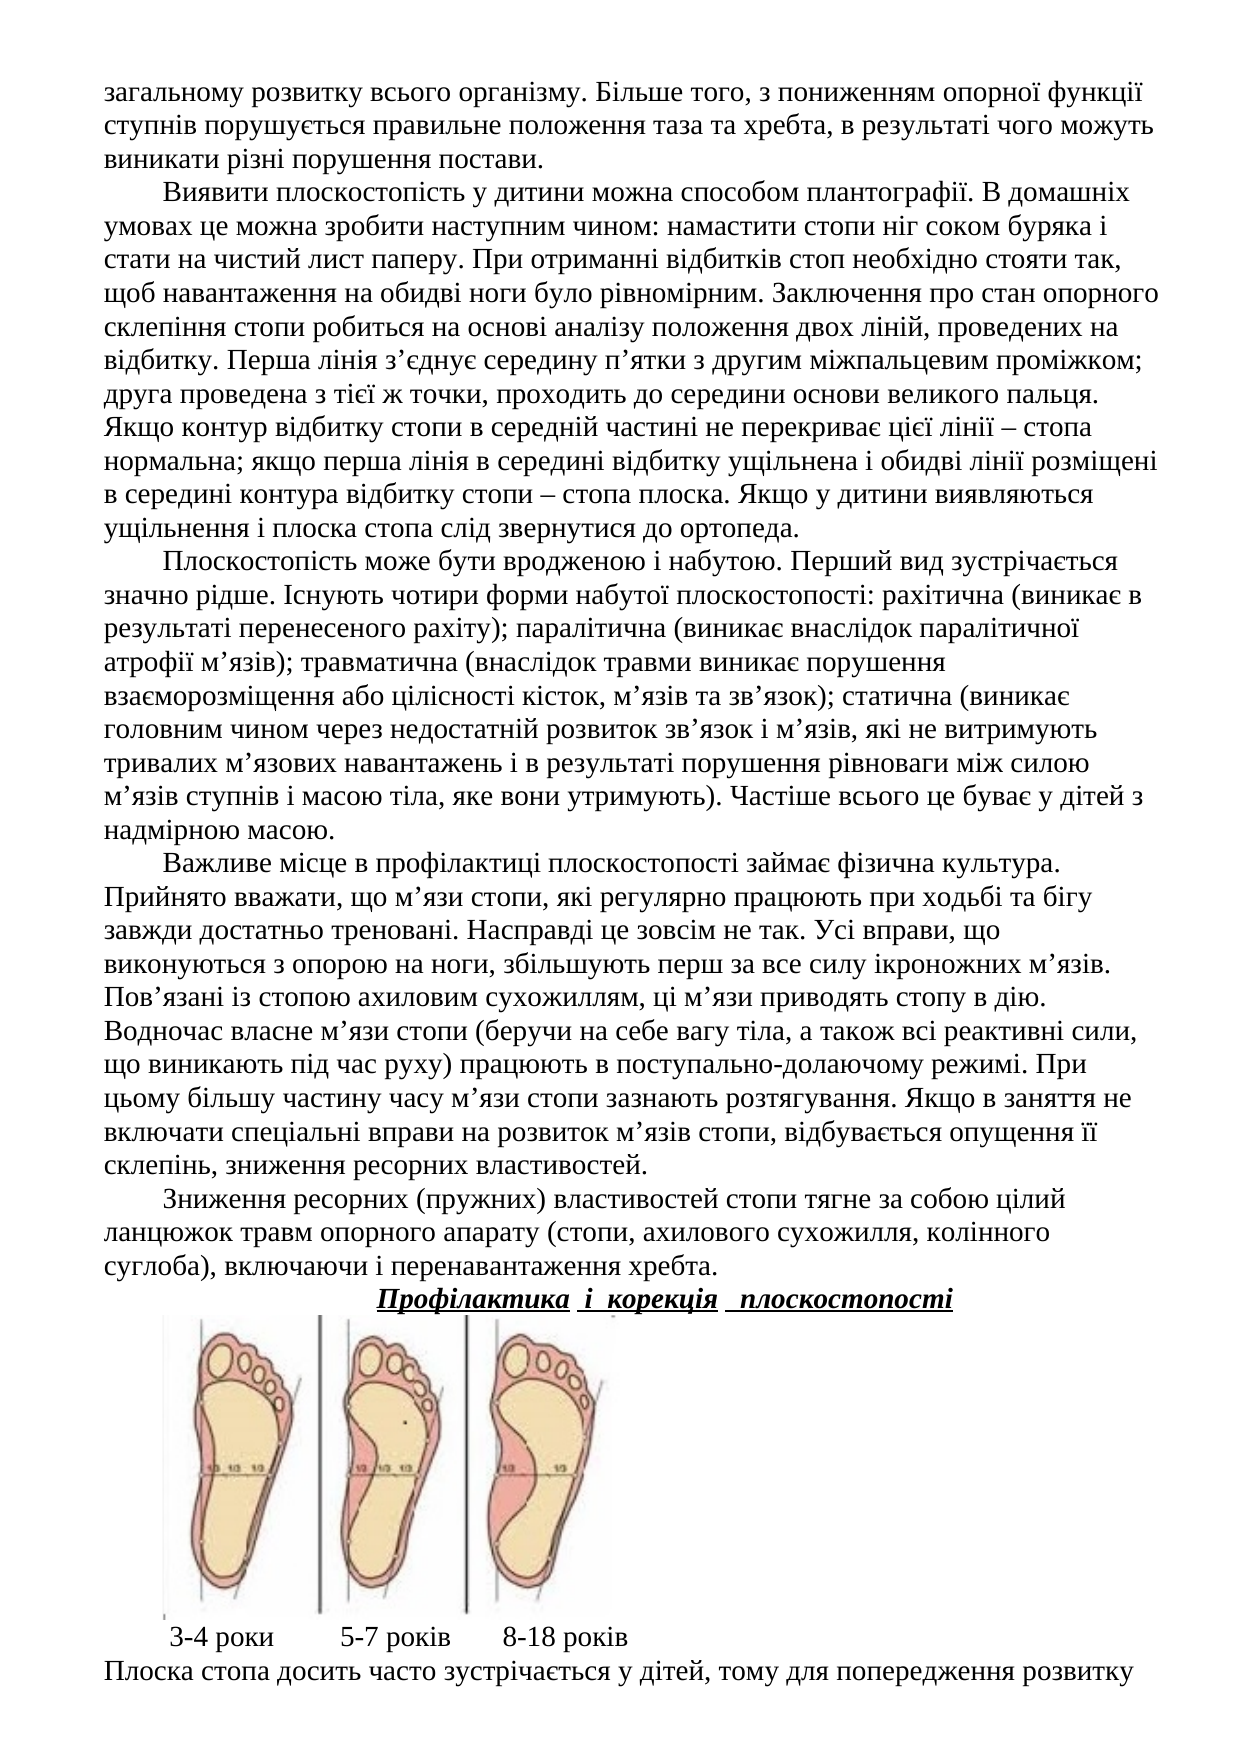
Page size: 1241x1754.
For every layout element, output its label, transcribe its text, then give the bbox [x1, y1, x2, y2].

text Зниження ресорних (пружних) властивостей стопи тягне за собою цілий ланцюжок травм опорного апарату (стопи, ахилового сухожилля, колінного суглоба), включаючи і перенавантаження хребта. [103, 1181, 1167, 1281]
text Виявити плоскостопість у дитини можна способом плантографії. В домашніх умовах це можна зробити наступним чином: намастити стопи ніг соком буряка і стати на чистий лист паперу. При отриманні відбитків стоп необхідно стояти так, щоб навантаження на обидві ноги було рівномірним. Заключення про стан опорного склепіння стопи робиться на основі аналізу положення двох ліній, проведених на відбитку. Перша лінія з’єднує середину п’ятки з другим міжпальцевим проміжком; друга проведена з тієї ж точки, проходить до середини основи великого пальця. Якщо контур відбитку стопи в середній частині не перекриває цієї лінії – стопа нормальна; якщо перша лінія в середині відбитку ущільнена і обидві лінії розміщені в середині контура відбитку стопи – стопа плоска. Якщо у дитини виявляються ущільнення і плоска стопа слід звернутися до ортопеда. [103, 174, 1167, 543]
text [103, 74, 1167, 174]
text Профілактика і корекція плоскостопості [103, 1281, 1167, 1315]
text Плоскостопість може бути вродженою і набутою. Перший вид зустрічається значно рідше. Існують чотири форми набутої плоскостопості: рахітична (виникає в результаті перенесеного рахіту); паралітична (виникає внаслідок паралітичної атрофії м’язів); травматична (внаслідок травми виникає порушення взаєморозміщення або цілісності кісток, м’язів та зв’язок); статична (виникає головним чином через недостатній розвиток зв’язок і м’язів, які не витримують тривалих м’язових навантажень і в результаті порушення рівноваги між силою м’язів ступнів і масою тіла, яке вони утримують). Частіше всього це буває у дітей з надмірною масою. [103, 543, 1167, 845]
picture [162, 1315, 621, 1620]
text Важливе місце в профілактиці плоскостопості займає фізична культура. Прийнято вважати, що м’язи стопи, які регулярно працюють при ходьбі та бігу завжди достатньо треновані. Насправді це зовсім не так. Усі вправи, що виконуються з опорою на ноги, збільшують перш за все силу ікроножних м’язів. Пов’язані із стопою ахиловим сухожиллям, ці м’язи приводять стопу в дію. Водночас власне м’язи стопи (беручи на себе вагу тіла, а також всі реактивні сили, що виникають під час руху) працюють в поступально-долаючому режимі. При цьому більшу частину часу м’язи стопи зазнають розтягування. Якщо в заняття не включати спеціальні вправи на розвиток м’язів стопи, відбувається опущення її склепінь, зниження ресорних властивостей. [103, 845, 1167, 1181]
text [103, 1315, 1167, 1687]
